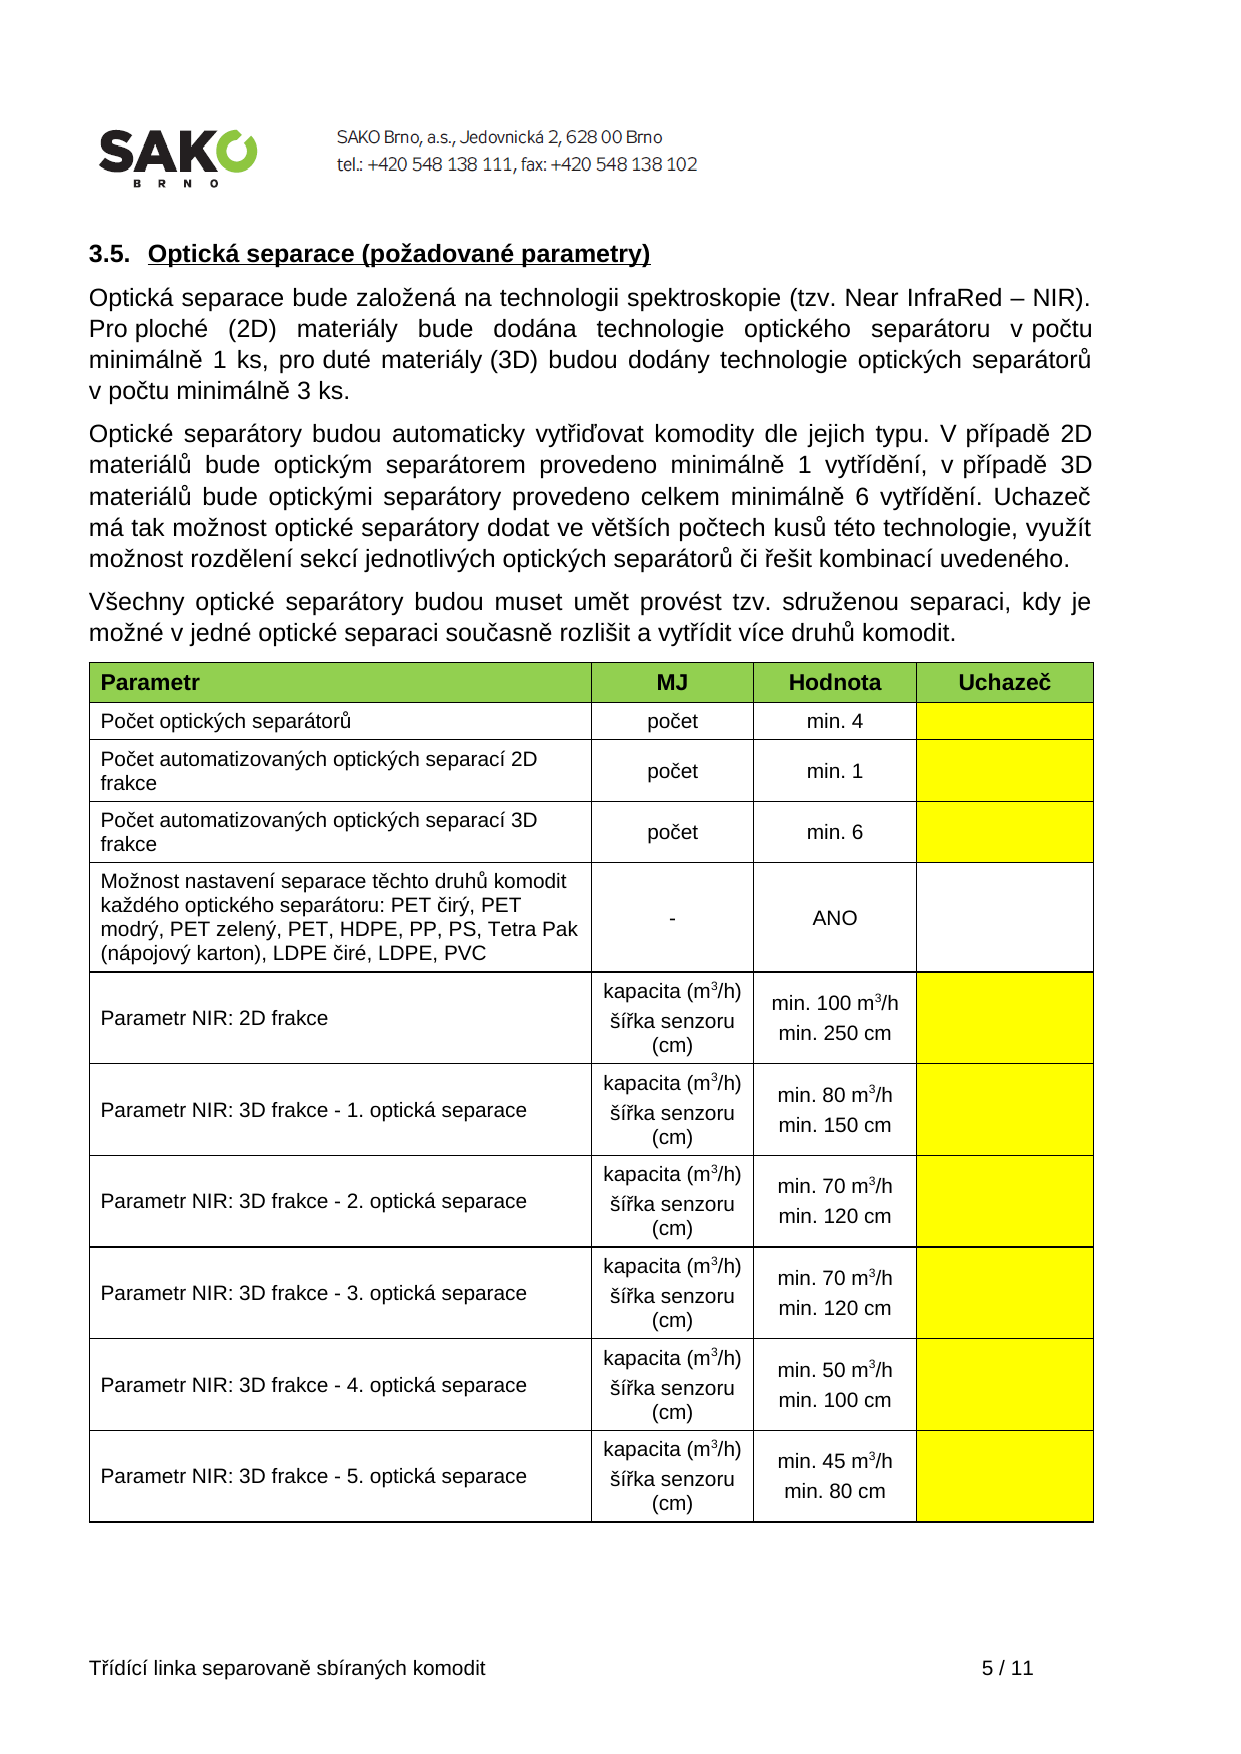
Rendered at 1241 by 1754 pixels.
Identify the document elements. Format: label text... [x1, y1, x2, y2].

table_header Uchazeč [917, 663, 1093, 702]
table_cell min. 100 m3/h min. 250 cm [754, 973, 916, 1063]
table_header MJ [592, 663, 753, 702]
table_cell Parametr NIR: 3D frakce - 5. optická separace [90, 1431, 591, 1521]
table_cell Parametr NIR: 2D frakce [90, 973, 591, 1063]
table_cell počet [592, 703, 753, 739]
table_cell kapacita (m3/h) šířka senzoru (cm) [592, 1064, 753, 1155]
table_header Hodnota [754, 663, 916, 702]
table_cell [917, 1064, 1093, 1155]
table_cell kapacita (m3/h) šířka senzoru (cm) [592, 1156, 753, 1246]
table_cell Počet automatizovaných optických separací 3D frakce [90, 802, 591, 862]
table_cell kapacita (m3/h) šířka senzoru (cm) [592, 1248, 753, 1338]
picture [88, 73, 1125, 212]
table_cell ANO [754, 863, 916, 971]
table_cell min. 6 [754, 802, 916, 862]
table_header Parametr [90, 663, 591, 702]
table_cell Parametr NIR: 3D frakce - 1. optická separace [90, 1064, 591, 1155]
table_cell [917, 1431, 1093, 1521]
table_cell min. 45 m3/h min. 80 cm [754, 1431, 916, 1521]
table_cell min. 70 m3/h min. 120 cm [754, 1156, 916, 1246]
table_cell [917, 703, 1093, 739]
table_cell kapacita (m3/h) šířka senzoru (cm) [592, 1431, 753, 1521]
subtitle Optická separace (požadované parametry) [89, 239, 1093, 268]
table_cell [917, 973, 1093, 1063]
table_cell [917, 802, 1093, 862]
table_cell min. 4 [754, 703, 916, 739]
table_cell min. 70 m3/h min. 120 cm [754, 1248, 916, 1338]
table_cell [917, 863, 1093, 971]
table_cell min. 1 [754, 740, 916, 801]
table_cell Možnost nastavení separace těchto druhů komodit každého optického separátoru: PET čirý, PET modrý, PET zelený, PET, HDPE, PP, PS, Tetra Pak (nápojový karton), LDPE čiré, LDPE, PVC [90, 863, 591, 971]
table_cell Počet automatizovaných optických separací 2D frakce [90, 740, 591, 801]
table_cell Počet optických separátorů [90, 703, 591, 739]
table_cell [917, 1156, 1093, 1246]
table_cell kapacita (m3/h) šířka senzoru (cm) [592, 973, 753, 1063]
table_cell kapacita (m3/h) šířka senzoru (cm) [592, 1339, 753, 1430]
table_cell Parametr NIR: 3D frakce - 2. optická separace [90, 1156, 591, 1246]
table_cell Parametr NIR: 3D frakce - 3. optická separace [90, 1248, 591, 1338]
table_cell [917, 1248, 1093, 1338]
table_cell Parametr NIR: 3D frakce - 4. optická separace [90, 1339, 591, 1430]
table_cell min. 80 m3/h min. 150 cm [754, 1064, 916, 1155]
table_cell [917, 1339, 1093, 1430]
text Všechny optické separátory budou muset umět provést tzv. sdruženou separaci, kdy je možné v jedné optické separaci současně rozlišit a vytřídit více druhů komodit. [89, 587, 1093, 647]
table_cell počet [592, 740, 753, 801]
table_cell počet [592, 802, 753, 862]
table_cell [917, 740, 1093, 801]
text Optická separace bude založená na technologii spektroskopie (tzv. Near InfraRed – NIR). Pro ploché (2D) materiály bude dodána technologie optického separátoru v počtu minimálně 1 ks, pro duté materiály (3D) budou dodány technologie optických separátorů v počtu minimálně 3 ks. [89, 283, 1093, 405]
text Optické separátory budou automaticky vytřiďovat komodity dle jejich typu. V případě 2D materiálů bude optickým separátorem provedeno minimálně 1 vytřídění, v případě 3D materiálů bude optickými separátory provedeno celkem minimálně 6 vytřídění. Uchazeč má tak možnost optické separátory dodat ve větších počtech kusů této technologie, využít možnost rozdělení sekcí jednotlivých optických separátorů či řešit kombinací uvedeného. [89, 419, 1093, 572]
table_cell min. 50 m3/h min. 100 cm [754, 1339, 916, 1430]
table_cell - [592, 863, 753, 971]
